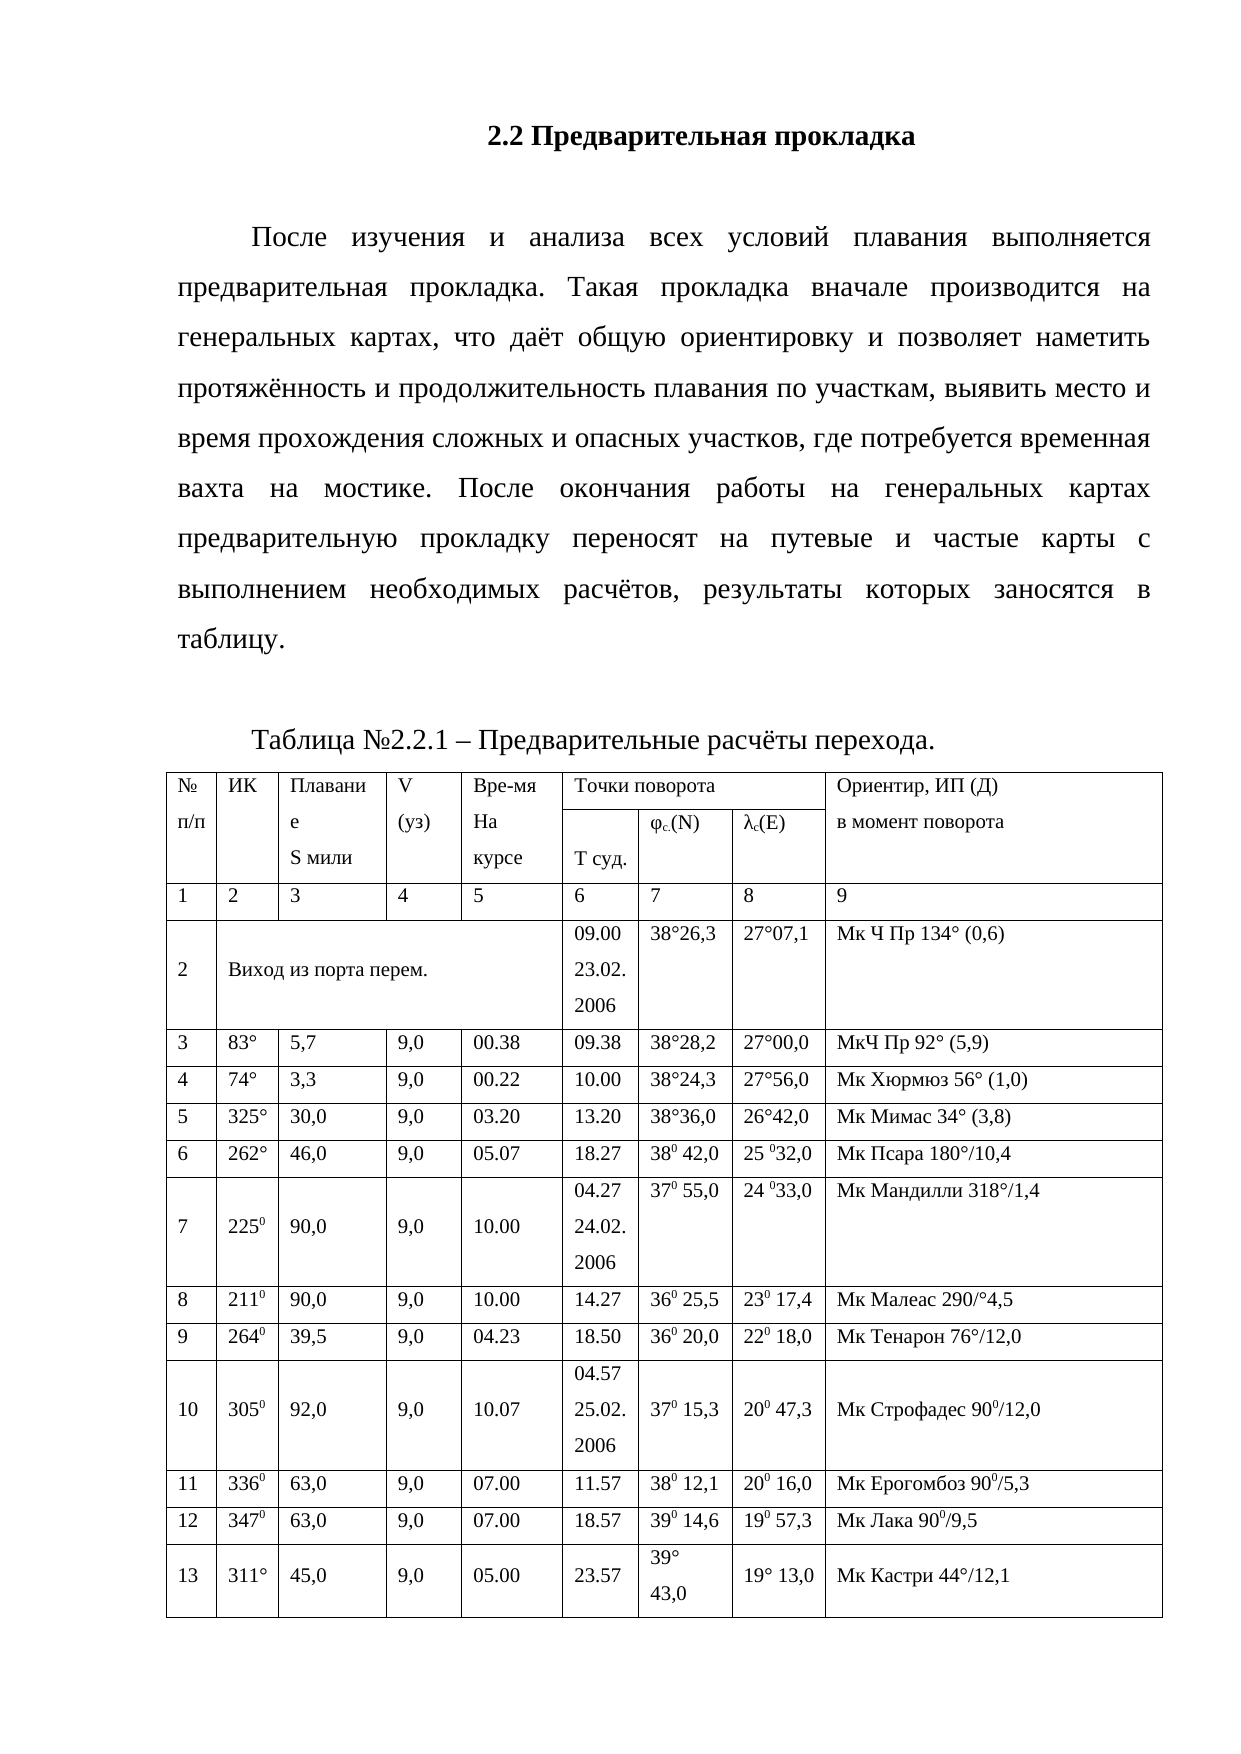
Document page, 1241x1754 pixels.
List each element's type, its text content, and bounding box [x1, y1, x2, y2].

table_cell Мк Псара 180°/10,4 [826, 1141, 1162, 1177]
table_cell 9,0 [387, 1361, 461, 1469]
table_cell 09.00 23.02. 2006 [563, 921, 638, 1029]
table_cell 9,0 [387, 1508, 461, 1544]
table_cell Мк Лака 900/9,5 [826, 1508, 1162, 1544]
table_cell 7 [167, 1178, 216, 1286]
table_cell 18.27 [563, 1141, 638, 1177]
table_cell 18.57 [563, 1508, 638, 1544]
table_cell Мк Строфадес 900/12,0 [826, 1361, 1162, 1469]
table_cell 230 17,4 [733, 1287, 825, 1323]
table_cell 9,0 [387, 1471, 461, 1507]
table_cell 220 18,0 [733, 1324, 825, 1360]
table_cell 1 [167, 884, 216, 919]
table_cell 9,0 [387, 1178, 461, 1286]
table_cell 360 20,0 [639, 1324, 732, 1360]
table_cell 6 [167, 1141, 216, 1177]
table_cell 262° [217, 1141, 278, 1177]
table_cell 25 032,0 [733, 1141, 825, 1177]
table_cell 05.00 [462, 1545, 562, 1617]
table_cell 2250 [217, 1178, 278, 1286]
table_cell 7 [639, 884, 732, 919]
table_cell 5 [462, 884, 562, 919]
table_cell 11.57 [563, 1471, 638, 1507]
table_cell 2 [167, 921, 216, 1029]
table_cell 10.00 [563, 1067, 638, 1103]
table_cell 4 [387, 884, 461, 919]
table_cell 370 55,0 [639, 1178, 732, 1286]
table_header Вре-мя На курсе [462, 773, 562, 882]
table_cell Мк Ерогомбоз 900/5,3 [826, 1471, 1162, 1507]
table_cell 90,0 [279, 1178, 386, 1286]
text После изучения и анализа всех условий плавания выполняется предварительная прокладка. Такая прокладка вначале производится на генеральных картах, что даёт общую ориентировку и позволяет наметить протяжённость и продолжительность плавания по участкам, выявить место и время прохождения сложных и опасных участков, где потребуется временная вахта на мостике. После окончания работы на генеральных картах предварительную прокладку переносят на путевые и частые карты с выполнением необходимых расчётов, результаты которых заносятся в таблицу. [177, 219, 1152, 655]
table_cell 27°56,0 [733, 1067, 825, 1103]
table_cell 10.07 [462, 1361, 562, 1469]
table_cell 04.27 24.02. 2006 [563, 1178, 638, 1286]
table_cell 63,0 [279, 1508, 386, 1544]
table_cell 14.27 [563, 1287, 638, 1323]
table_cell 3360 [217, 1471, 278, 1507]
table_cell 4 [167, 1067, 216, 1103]
table_cell 9,0 [387, 1030, 461, 1066]
table_cell 9,0 [387, 1545, 461, 1617]
table_cell 311° [217, 1545, 278, 1617]
table_cell 09.38 [563, 1030, 638, 1066]
table_cell 00.22 [462, 1067, 562, 1103]
table_cell Мк Тенарон 76°/12,0 [826, 1324, 1162, 1360]
table_cell 9,0 [387, 1104, 461, 1140]
table_header Плавание S мили [279, 773, 386, 882]
table_header V (уз) [387, 773, 461, 882]
table_cell 3 [279, 884, 386, 919]
table_cell 04.23 [462, 1324, 562, 1360]
table_cell 07.00 [462, 1471, 562, 1507]
table_cell 11 [167, 1471, 216, 1507]
table_cell 3 [167, 1030, 216, 1066]
table_cell 325° [217, 1104, 278, 1140]
table_cell 30,0 [279, 1104, 386, 1140]
table_cell 26°42,0 [733, 1104, 825, 1140]
table_cell 38°24,3 [639, 1067, 732, 1103]
table_cell 46,0 [279, 1141, 386, 1177]
table_cell 45,0 [279, 1545, 386, 1617]
table_cell Т суд. [563, 810, 638, 882]
table_cell 10.00 [462, 1287, 562, 1323]
table_cell Мк Кастри 44°/12,1 [826, 1545, 1162, 1617]
table_cell 19° 13,0 [733, 1545, 825, 1617]
table_cell 9,0 [387, 1287, 461, 1323]
table_cell 74° [217, 1067, 278, 1103]
table_header Точки поворота [563, 773, 825, 809]
table_cell Виход из порта перем. [217, 921, 562, 1029]
table_cell 5,7 [279, 1030, 386, 1066]
table_header Ориентир, ИП (Д) в момент поворота [826, 773, 1162, 882]
table_cell Мк Мимас 34° (3,8) [826, 1104, 1162, 1140]
table_cell 10.00 [462, 1178, 562, 1286]
table_cell Мк Ч Пр 134° (0,6) [826, 921, 1162, 1029]
table_header ИК [217, 773, 278, 882]
table_cell φс.(N) [639, 810, 732, 882]
table_cell 390 14,6 [639, 1508, 732, 1544]
table_cell 200 16,0 [733, 1471, 825, 1507]
table_cell 9,0 [387, 1324, 461, 1360]
table_cell 90,0 [279, 1287, 386, 1323]
table_cell 380 42,0 [639, 1141, 732, 1177]
table_cell 370 15,3 [639, 1361, 732, 1469]
table_cell 38°26,3 [639, 921, 732, 1029]
text Таблица №2.2.1 – Предварительные расчёты перехода. [177, 722, 1152, 755]
table_cell 6 [563, 884, 638, 919]
table_cell Мк Хюрмюз 56° (1,0) [826, 1067, 1162, 1103]
table_cell 8 [167, 1287, 216, 1323]
table_cell 9 [826, 884, 1162, 919]
table_cell 27°07,1 [733, 921, 825, 1029]
table_cell 9 [167, 1324, 216, 1360]
table_cell 27°00,0 [733, 1030, 825, 1066]
table_cell 200 47,3 [733, 1361, 825, 1469]
table_cell 38°28,2 [639, 1030, 732, 1066]
table_cell 18.50 [563, 1324, 638, 1360]
table_cell 12 [167, 1508, 216, 1544]
table_cell 13 [167, 1545, 216, 1617]
table_cell 92,0 [279, 1361, 386, 1469]
table_cell 380 12,1 [639, 1471, 732, 1507]
table_cell 05.07 [462, 1141, 562, 1177]
table_cell МкЧ Пр 92° (5,9) [826, 1030, 1162, 1066]
table_cell Мк Малеас 290/°4,5 [826, 1287, 1162, 1323]
table_cell 39° 43,0 [639, 1545, 732, 1617]
table_cell 2 [217, 884, 278, 919]
table_cell 9,0 [387, 1141, 461, 1177]
table_cell 39,5 [279, 1324, 386, 1360]
table_cell 360 25,5 [639, 1287, 732, 1323]
table_cell 3,3 [279, 1067, 386, 1103]
table_cell 2110 [217, 1287, 278, 1323]
table_cell 83° [217, 1030, 278, 1066]
table_cell 3470 [217, 1508, 278, 1544]
table_cell 9,0 [387, 1067, 461, 1103]
table_cell 24 033,0 [733, 1178, 825, 1286]
table_cell 03.20 [462, 1104, 562, 1140]
table_cell 00.38 [462, 1030, 562, 1066]
table_cell 04.57 25.02. 2006 [563, 1361, 638, 1469]
table_cell 63,0 [279, 1471, 386, 1507]
table_header № п/п [167, 773, 216, 882]
table_cell 5 [167, 1104, 216, 1140]
table_cell 13.20 [563, 1104, 638, 1140]
table_cell Мк Мандилли 318°/1,4 [826, 1178, 1162, 1286]
table_cell 3050 [217, 1361, 278, 1469]
text 2.2 Предварительная прокладка [177, 118, 1152, 152]
table_cell 8 [733, 884, 825, 919]
table_cell 190 57,3 [733, 1508, 825, 1544]
table_cell λc(Е) [733, 810, 825, 882]
table_cell 23.57 [563, 1545, 638, 1617]
table_cell 38°36,0 [639, 1104, 732, 1140]
table_cell 2640 [217, 1324, 278, 1360]
table_cell 10 [167, 1361, 216, 1469]
table_cell 07.00 [462, 1508, 562, 1544]
